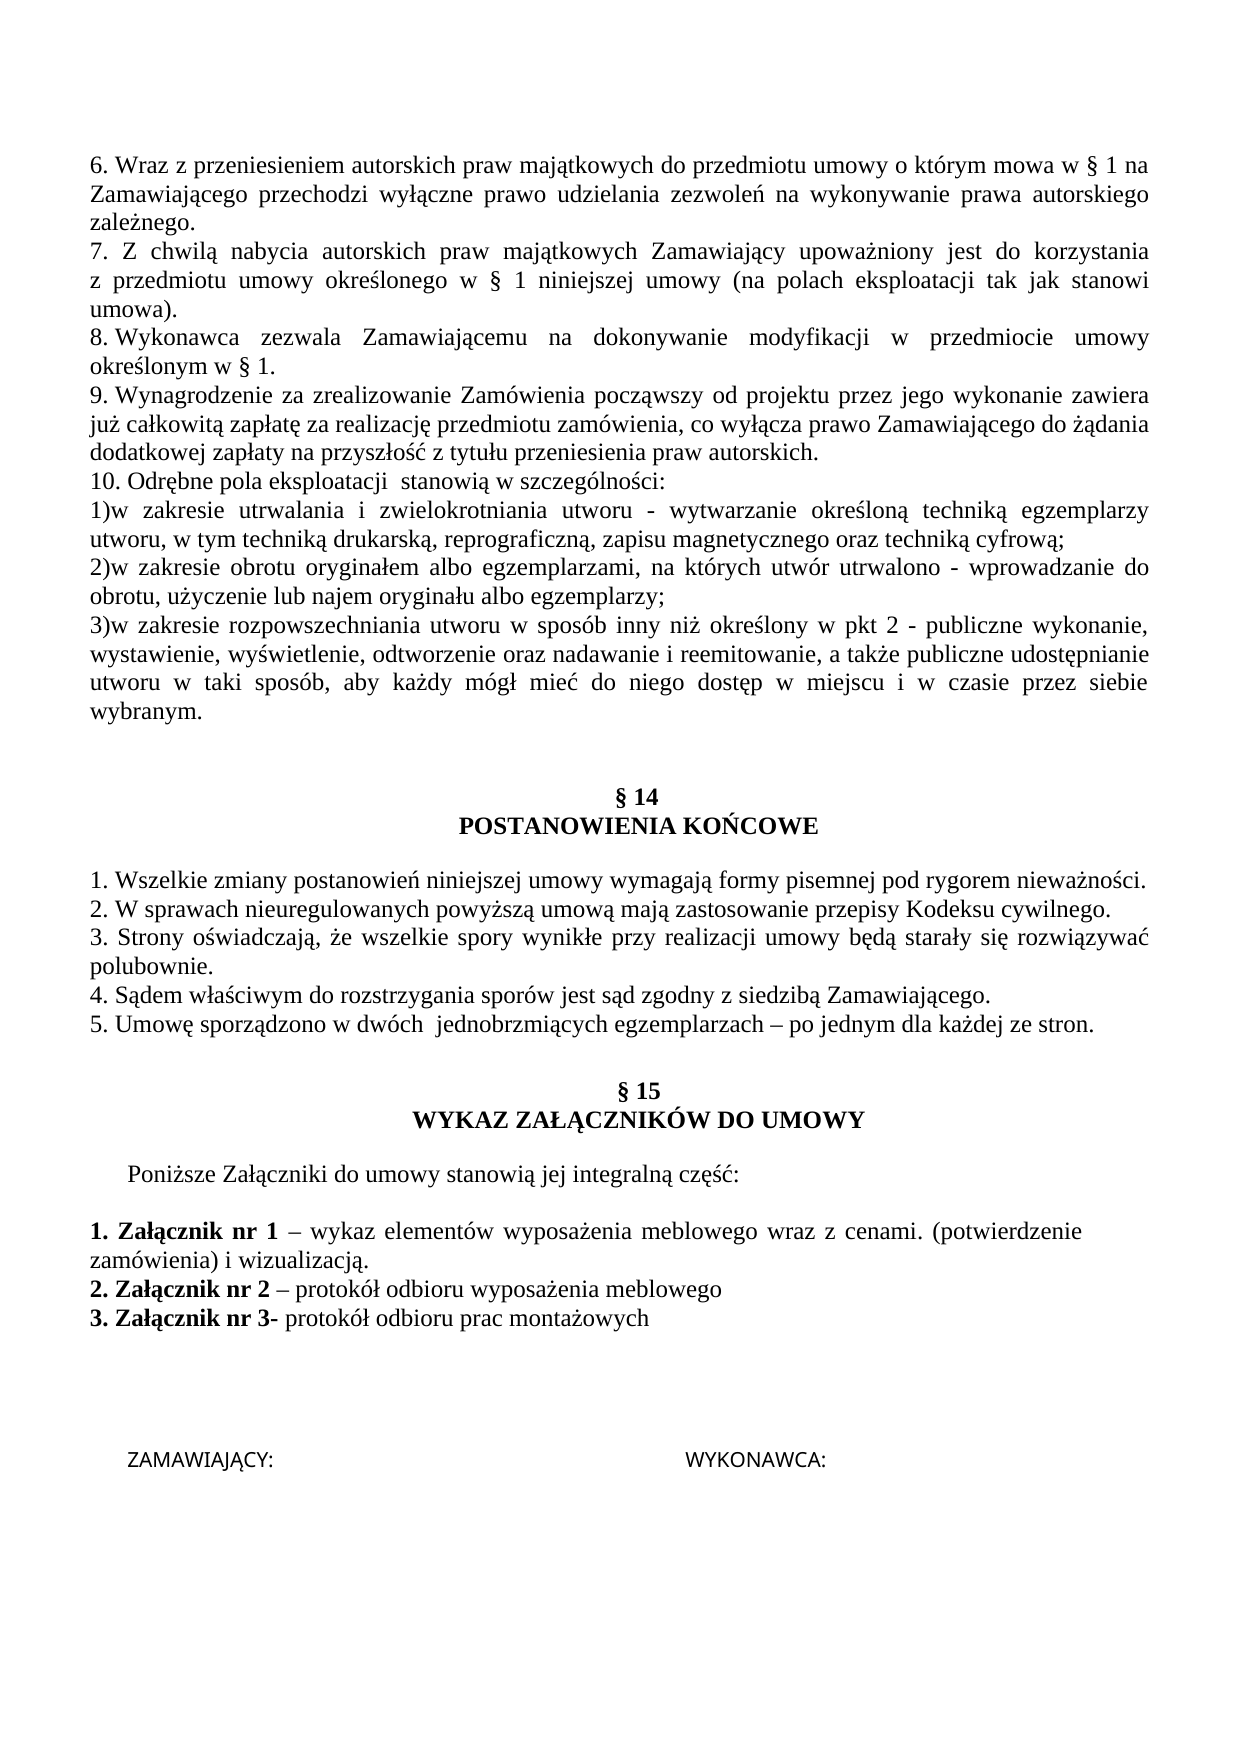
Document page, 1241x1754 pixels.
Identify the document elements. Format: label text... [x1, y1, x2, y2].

text § 14 [89, 782, 1188, 811]
text 6. Wraz z przeniesieniem autorskich praw majątkowych do przedmiotu umowy o którym mowa w § 1 na Zamawiającego przechodzi wyłączne prawo udzielania zezwoleń na wykonywanie prawa autorskiego zależnego. [89, 150, 1150, 236]
text 4. Sądem właściwym do rozstrzygania sporów jest sąd zgodny z siedzibą Zamawiającego. [89, 980, 1150, 1009]
text 2. Załącznik nr 2 – protokół odbioru wyposażenia meblowego [89, 1274, 1150, 1303]
text 3. Strony oświadczają, że wszelkie spory wynikłe przy realizacji umowy będą starały się rozwiązywać polubownie. [89, 923, 1150, 980]
text § 15 [89, 1076, 1188, 1105]
text 2. W sprawach nieuregulowanych powyższą umową mają zastosowanie przepisy Kodeksu cywilnego. [89, 894, 1150, 923]
text 10. Odrębne pola eksploatacji stanowią w szczególności: [89, 466, 1150, 495]
text Poniższe Załączniki do umowy stanowią jej integralną część: [127, 1159, 1150, 1188]
text 2)w zakresie obrotu oryginałem albo egzemplarzami, na których utwór utrwalono - wprowadzanie do obrotu, użyczenie lub najem oryginału albo egzemplarzy; [89, 552, 1150, 610]
text 8. Wykonawca zezwala Zamawiającemu na dokonywanie modyfikacji w przedmiocie umowy określonym w § 1. [89, 322, 1150, 380]
text WYKAZ ZAŁĄCZNIKÓW DO UMOWY [89, 1105, 1188, 1134]
text 3)w zakresie rozpowszechniania utworu w sposób inny niż określony w pkt 2 - publiczne wykonanie, wystawienie, wyświetlenie, odtworzenie oraz nadawanie i reemitowanie, a także publiczne udostępnianie utworu w taki sposób, aby każdy mógł mieć do niego dostęp w miejscu i w czasie przez siebie wybranym. [89, 610, 1150, 725]
text 9. Wynagrodzenie za zrealizowanie Zamówienia począwszy od projektu przez jego wykonanie zawiera już całkowitą zapłatę za realizację przedmiotu zamówienia, co wyłącza prawo Zamawiającego do żądania dodatkowej zapłaty na przyszłość z tytułu przeniesienia praw autorskich. [89, 380, 1150, 466]
text POSTANOWIENIA KOŃCOWE [89, 811, 1188, 840]
text 5. Umowę sporządzono w dwóch jednobrzmiących egzemplarzach – po jednym dla każdej ze stron. [89, 1009, 1150, 1037]
text 1. Załącznik nr 1 – wykaz elementów wyposażenia meblowego wraz z cenami. (potwierdzenie zamówienia) i wizualizacją. [89, 1217, 1083, 1274]
text 7. Z chwilą nabycia autorskich praw majątkowych Zamawiający upoważniony jest do korzystania z przedmiotu umowy określonego w § 1 niniejszej umowy (na polach eksploatacji tak jak stanowi umowa). [89, 236, 1150, 322]
text 1)w zakresie utrwalania i zwielokrotniania utworu - wytwarzanie określoną techniką egzemplarzy utworu, w tym techniką drukarską, reprograficzną, zapisu magnetycznego oraz techniką cyfrową; [89, 495, 1150, 552]
text 1. Wszelkie zmiany postanowień niniejszej umowy wymagają formy pisemnej pod rygorem nieważności. [89, 866, 1150, 894]
text 3. Załącznik nr 3- protokół odbioru prac montażowych [89, 1303, 1150, 1331]
text ZAMAWIAJĄCY: WYKONAWCA: [127, 1445, 1150, 1474]
